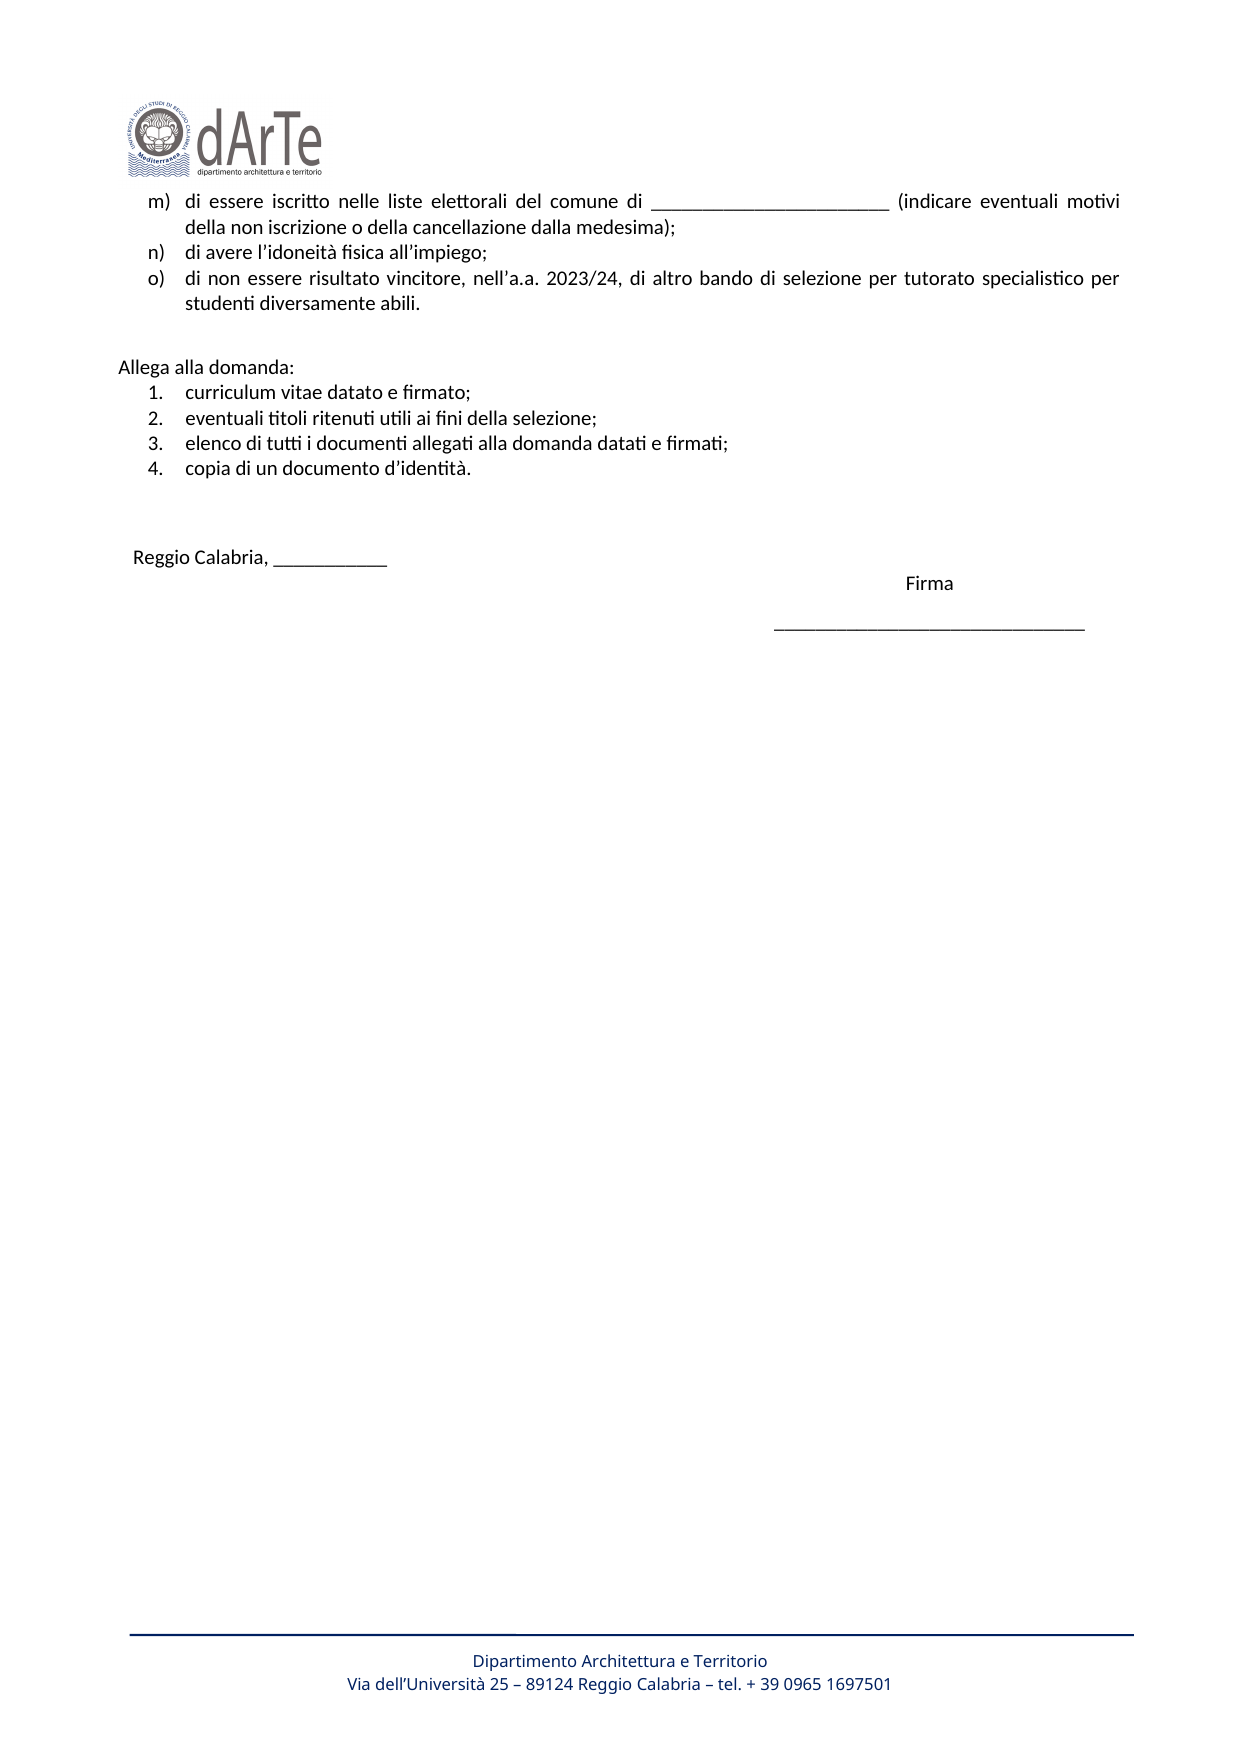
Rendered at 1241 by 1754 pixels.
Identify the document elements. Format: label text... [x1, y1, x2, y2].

picture [118, 94, 334, 189]
list eventuali titoli ritenuti utili ai fini della selezione; [148, 405, 1122, 430]
list di avere l’idoneità fisica all’impiego; [148, 239, 1122, 265]
text Allega alla domanda: [118, 354, 1122, 379]
list di essere iscritto nelle liste elettorali del comune di _______________________ (indicare eventuali motivi della non iscrizione o della cancellazione dalla medesima); [148, 189, 1122, 239]
list elenco di tutti i documenti allegati alla domanda datati e firmati; [148, 430, 1122, 456]
list di non essere risultato vincitore, nell’a.a. 2023/24, di altro bando di selezione per tutorato specialistico per studenti diversamente abili. [148, 265, 1122, 316]
text Firma [737, 570, 1122, 595]
list curriculum vitae datato e firmato; [148, 379, 1122, 405]
list copia di un documento d’identità. [148, 456, 1122, 481]
text Reggio Calabria, ___________ [118, 544, 1122, 570]
text ______________________________ [737, 608, 1122, 633]
